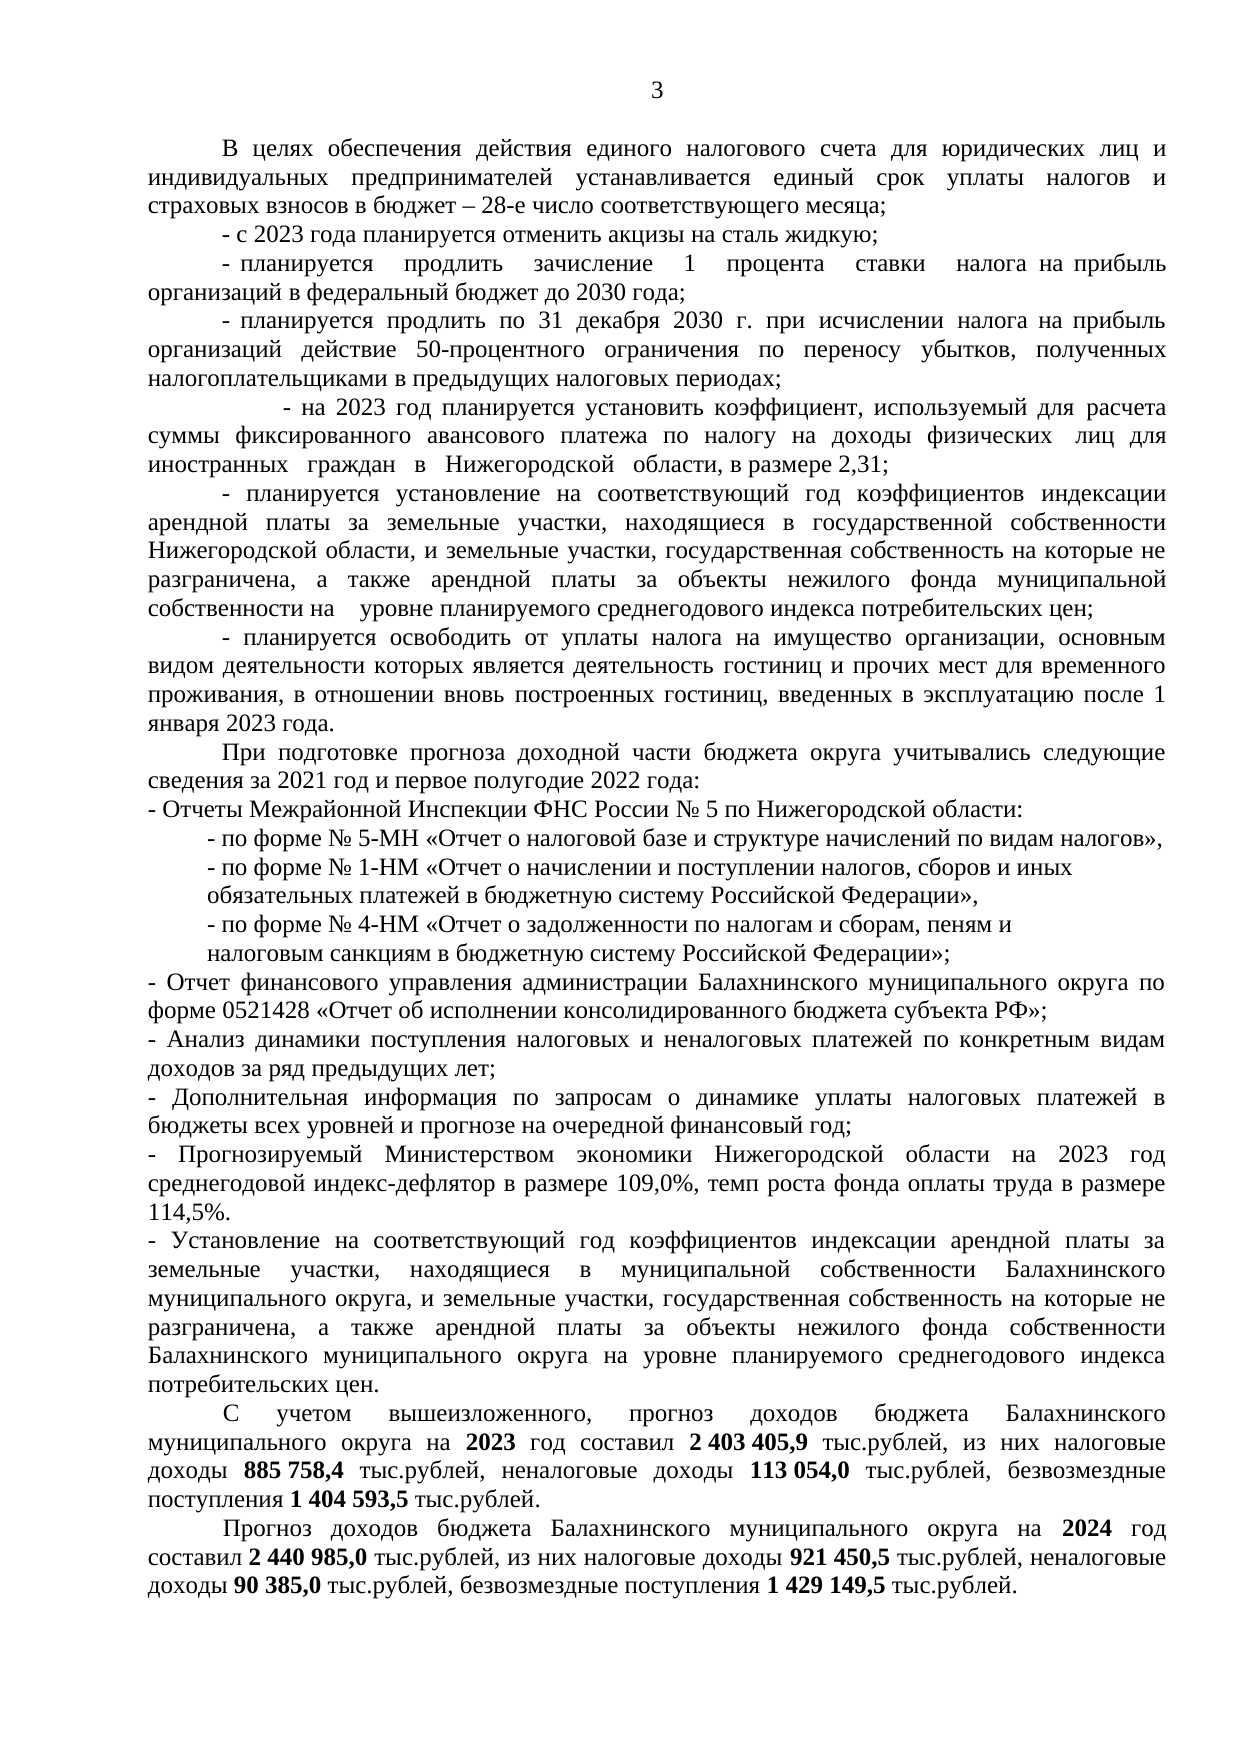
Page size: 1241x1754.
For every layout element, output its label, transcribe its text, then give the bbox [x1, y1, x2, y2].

text - с 2023 года планируется отменить акцизы на сталь жидкую; [148, 219, 1166, 248]
text - планируется продлить по 31 декабря 2030 г. при исчислении налога на прибыль организаций действие 50-процентного ограничения по переносу убытков, полученных налогоплательщиками в предыдущих налоговых периодах; [148, 305, 1166, 392]
text Прогноз доходов бюджета Балахнинского муниципального округа на 2024 год составил 2 440 985,0 тыс.рублей, из них налоговые доходы 921 450,5 тыс.рублей, неналоговые доходы 90 385,0 тыс.рублей, безвозмездные поступления 1 429 149,5 тыс.рублей. [148, 1513, 1166, 1599]
text При подготовке прогноза доходной части бюджета округа учитывались следующие сведения за 2021 год и первое полугодие 2022 года: [148, 737, 1166, 794]
text - планируется продлить зачисление 1 процента ставки налога на прибыль организаций в федеральный бюджет до 2030 года; [148, 248, 1166, 305]
text - по форме № 5-МН «Отчет о налоговой базе и структуре начислений по видам налогов», [148, 823, 1166, 852]
text - Отчеты Межрайонной Инспекции ФНС России № 5 по Нижегородской области: [148, 794, 1166, 823]
text - Анализ динамики поступления налоговых и неналоговых платежей по конкретным видам доходов за ряд предыдущих лет; [148, 1024, 1166, 1082]
text - по форме № 1-НМ «Отчет о начислении и поступлении налогов, сборов и иных [148, 852, 1166, 880]
text - на 2023 год планируется установить коэффициент, используемый для расчета суммы фиксированного авансового платежа по налогу на доходы физических лиц для иностранных граждан в Нижегородской области, в размере 2,31; [148, 392, 1166, 478]
text налоговым санкциям в бюджетную систему Российской Федерации»; [148, 938, 1166, 967]
text - Дополнительная информация по запросам о динамике уплаты налоговых платежей в бюджеты всех уровней и прогнозе на очередной финансовый год; [148, 1082, 1166, 1139]
text В целях обеспечения действия единого налогового счета для юридических лиц и индивидуальных предпринимателей устанавливается единый срок уплаты налогов и страховых взносов в бюджет – 28-е число соответствующего месяца; [148, 133, 1166, 219]
text - Установление на соответствующий год коэффициентов индексации арендной платы за земельные участки, находящиеся в муниципальной собственности Балахнинского муниципального округа, и земельные участки, государственная собственность на которые не разграничена, а также арендной платы за объекты нежилого фонда собственности Балахнинского муниципального округа на уровне планируемого среднегодового индекса потребительских цен. [148, 1225, 1166, 1398]
text обязательных платежей в бюджетную систему Российской Федерации», [148, 880, 1166, 909]
text - по форме № 4-НМ «Отчет о задолженности по налогам и сборам, пеням и [148, 909, 1166, 938]
text - планируется установление на соответствующий год коэффициентов индексации арендной платы за земельные участки, находящиеся в государственной собственности Нижегородской области, и земельные участки, государственная собственность на которые не разграничена, а также арендной платы за объекты нежилого фонда муниципальной собственности на уровне планируемого среднегодового индекса потребительских цен; [148, 478, 1166, 622]
text - планируется освободить от уплаты налога на имущество организации, основным видом деятельности которых является деятельность гостиниц и прочих мест для временного проживания, в отношении вновь построенных гостиниц, введенных в эксплуатацию после 1 января 2023 года. [148, 622, 1166, 737]
text - Прогнозируемый Министерством экономики Нижегородской области на 2023 год среднегодовой индекс-дефлятор в размере 109,0%, темп роста фонда оплаты труда в размере 114,5%. [148, 1139, 1166, 1225]
text С учетом вышеизложенного, прогноз доходов бюджета Балахнинского муниципального округа на 2023 год составил 2 403 405,9 тыс.рублей, из них налоговые доходы 885 758,4 тыс.рублей, неналоговые доходы 113 054,0 тыс.рублей, безвозмездные поступления 1 404 593,5 тыс.рублей. [148, 1398, 1166, 1513]
text - Отчет финансового управления администрации Балахнинского муниципального округа по форме 0521428 «Отчет об исполнении консолидированного бюджета субъекта РФ»; [148, 967, 1166, 1024]
